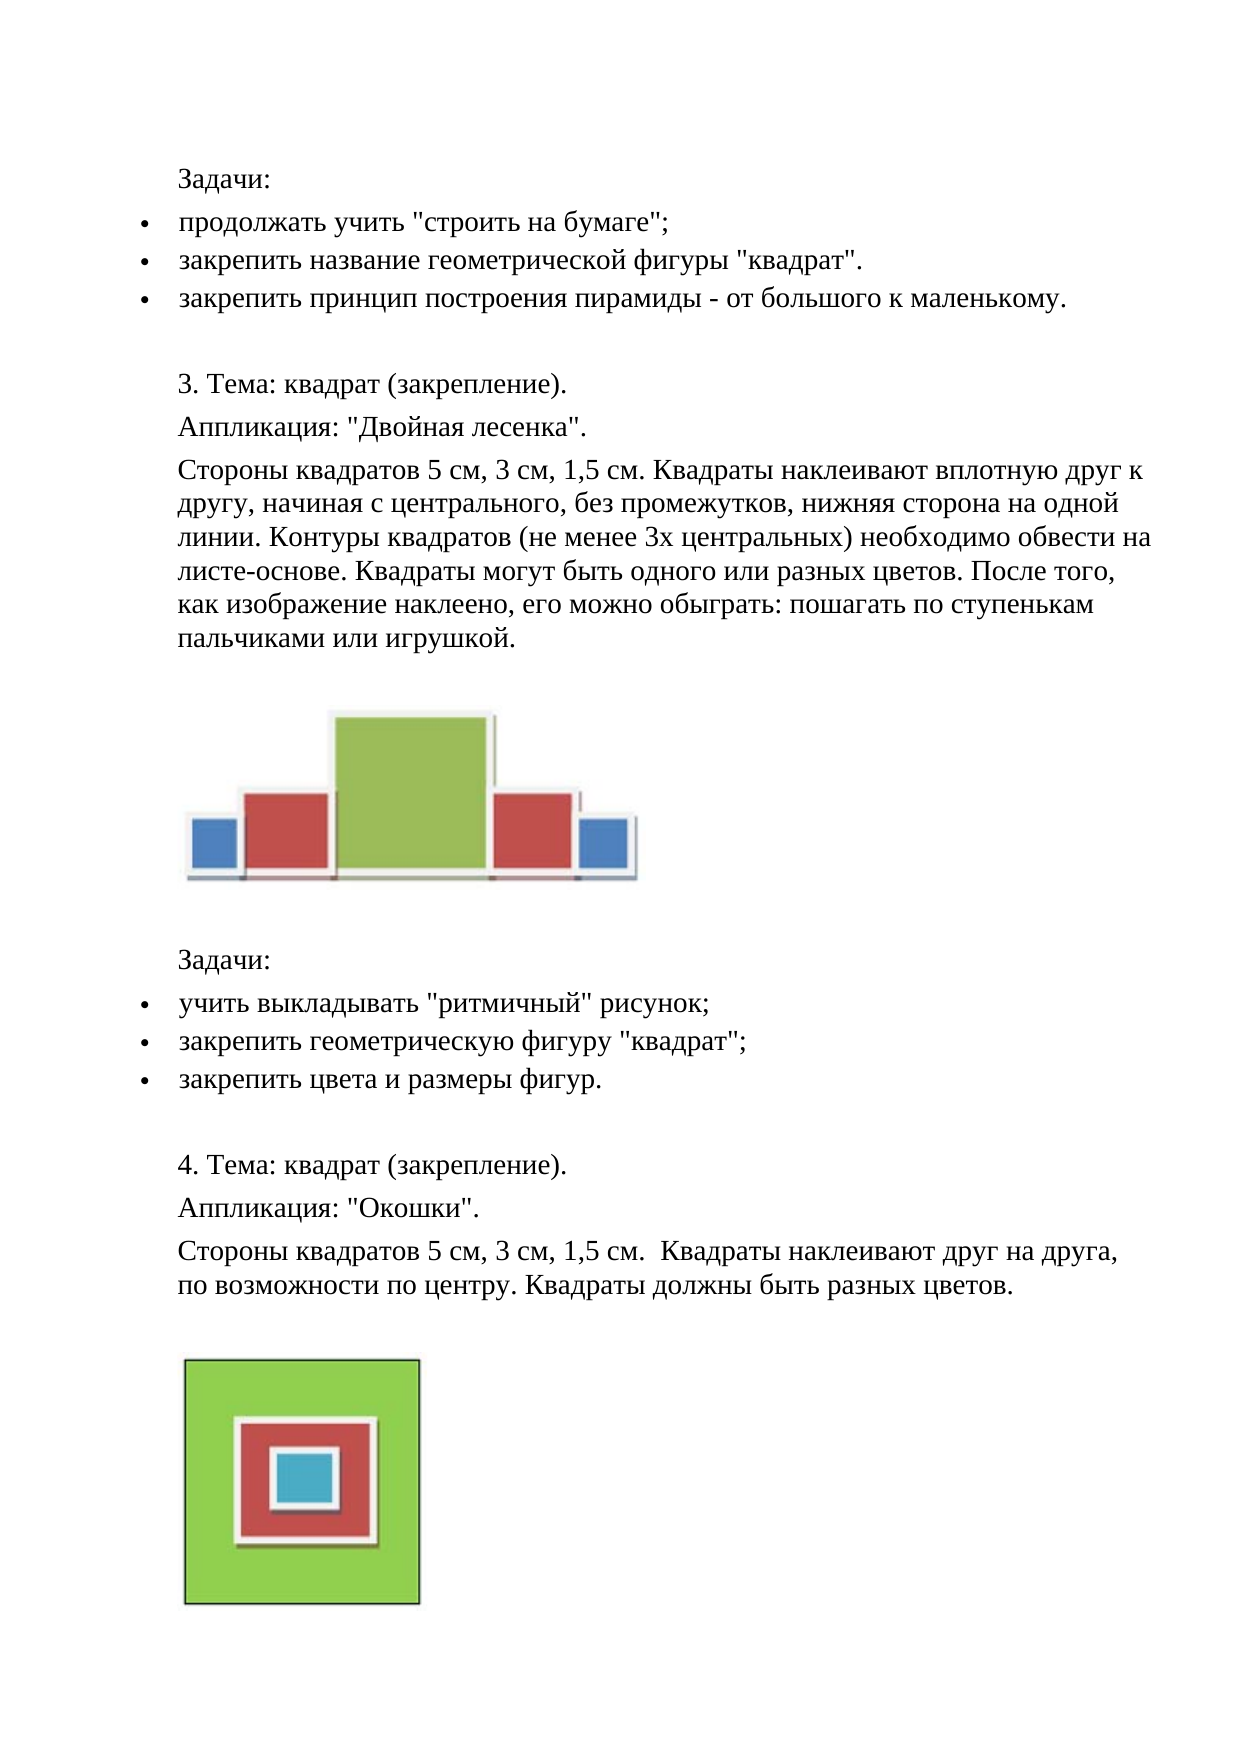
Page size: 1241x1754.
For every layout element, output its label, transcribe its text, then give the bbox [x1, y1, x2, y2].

text Задачи: [177, 161, 1152, 194]
text Стороны квадратов 5 см, 3 см, 1,5 см. Квадраты наклеивают вплотную друг к другу, начиная с центрального, без промежутков, нижняя сторона на одной линии. Контуры квадратов (не менее 3х центральных) необходимо обвести на листе-основе. Квадраты могут быть одного или разных цветов. После того, как изображение наклеено, его можно обыграть: пошагать по ступенькам пальчиками или игрушкой. [177, 452, 1152, 653]
list закрепить геометрическую фигуру "квадрат"; [141, 1023, 1152, 1057]
picture [177, 1352, 428, 1611]
picture [177, 705, 646, 890]
text Аппликация: "Двойная лесенка". [177, 409, 1152, 443]
list закрепить цвета и размеры фигур. [141, 1062, 1152, 1095]
list закрепить принцип построения пирамиды - от большого к маленькому. [141, 280, 1152, 314]
text Стороны квадратов 5 см, 3 см, 1,5 см. Квадраты наклеивают друг на друга, по возможности по центру. Квадраты должны быть разных цветов. [177, 1233, 1152, 1300]
text 3. Тема: квадрат (закрепление). [177, 366, 1152, 400]
text Аппликация: "Окошки". [177, 1190, 1152, 1224]
list закрепить название геометрической фигуры "квадрат". [141, 242, 1152, 276]
list учить выкладывать "ритмичный" рисунок; [141, 985, 1152, 1019]
list продолжать учить "строить на бумаге"; [141, 204, 1152, 237]
text 4. Тема: квадрат (закрепление). [177, 1147, 1152, 1181]
text Задачи: [177, 942, 1152, 976]
